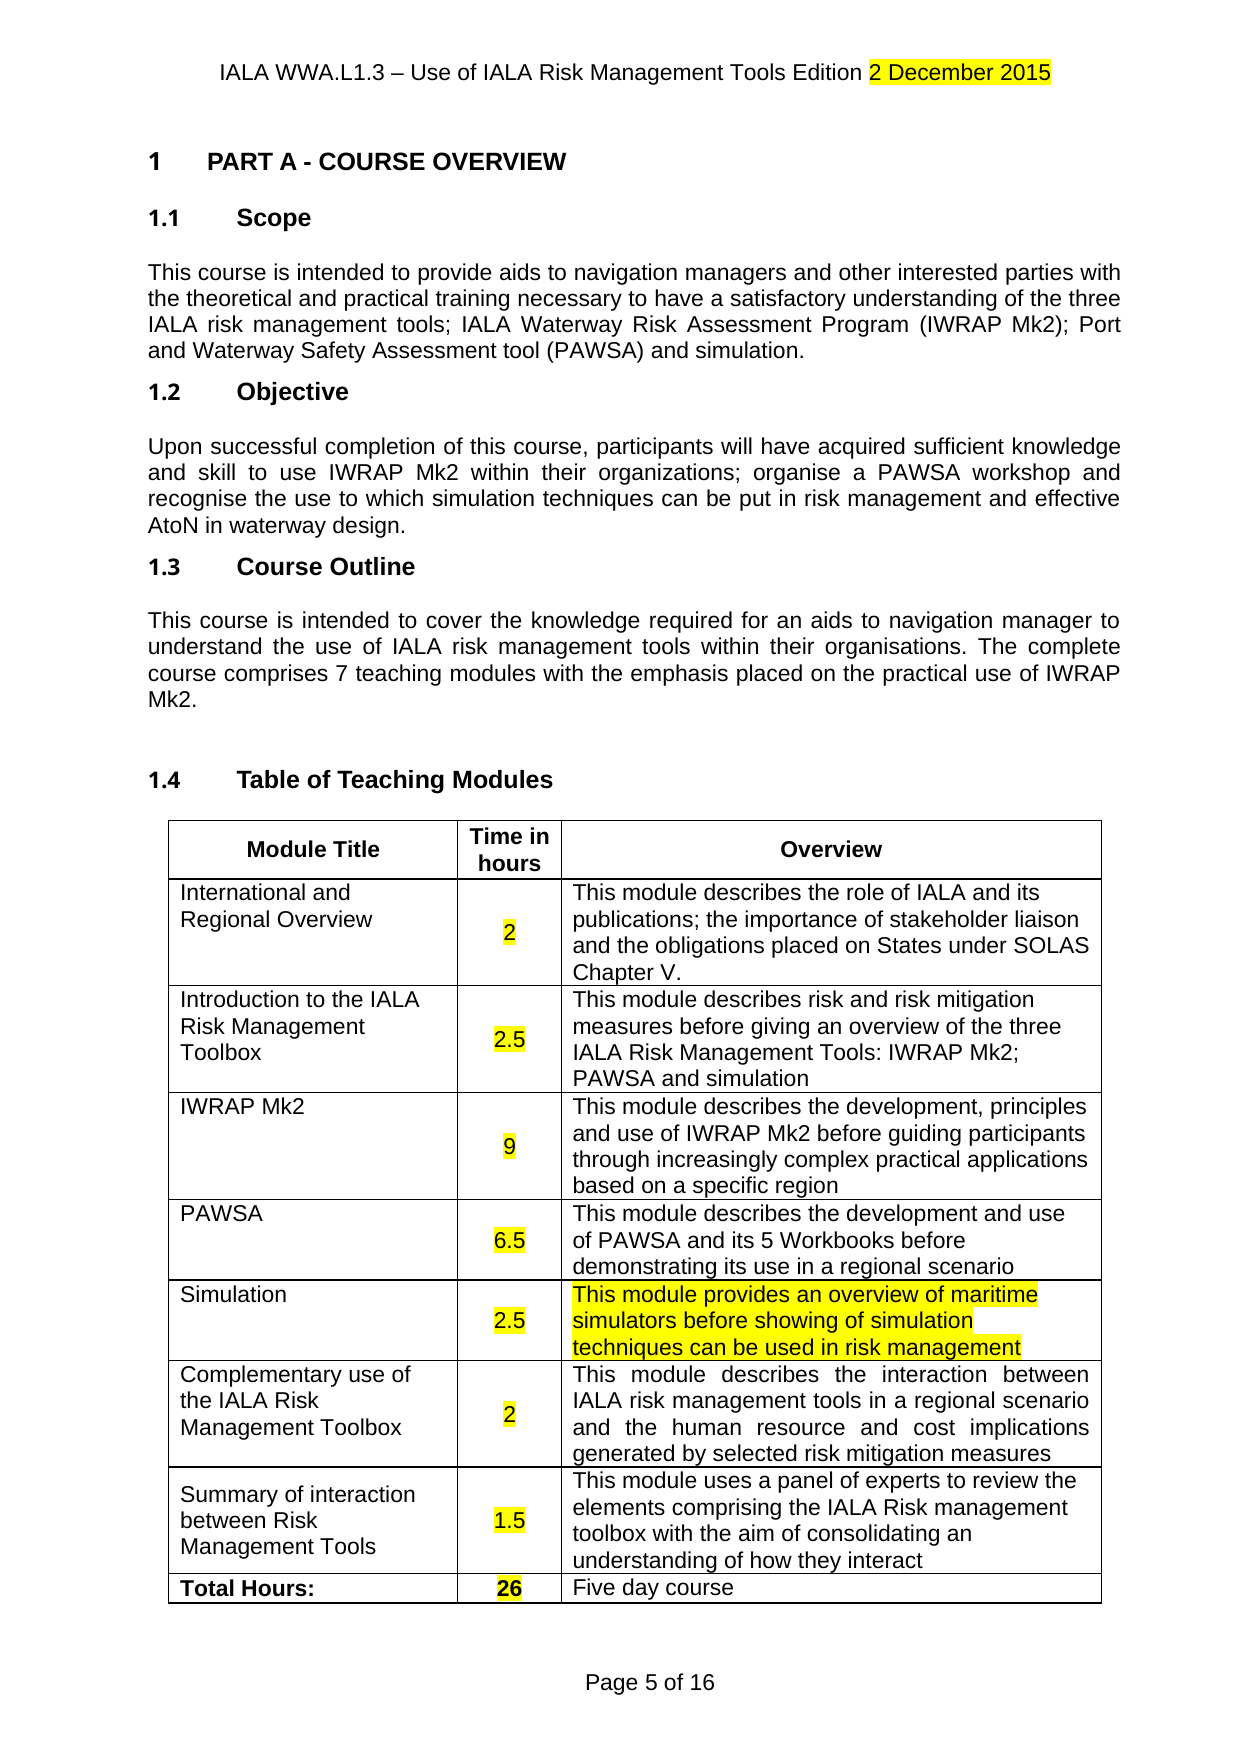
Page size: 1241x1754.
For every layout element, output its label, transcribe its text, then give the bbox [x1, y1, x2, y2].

table_cell This module provides an overview of maritime simulators before showing of simulation techniques can be used in risk management [973, 1281, 1101, 1360]
subtitle PART A - COURSE OVERVIEW [148, 143, 1122, 177]
table_cell This module describes the interaction between IALA risk management tools in a regional scenario and the human resource and cost implications generated by selected risk mitigation measures [562, 1361, 1101, 1466]
table_cell 2.5 [458, 986, 561, 1092]
table_header Module Title [169, 821, 457, 878]
table_cell Complementary use of the IALA Risk Management Toolbox [169, 1361, 457, 1466]
table_cell 1.5 [458, 1468, 561, 1573]
table_cell Simulation [169, 1281, 457, 1360]
subtitle Table of Teaching Modules [148, 763, 1122, 795]
table_cell This module describes the development, principles and use of IWRAP Mk2 before guiding participants through increasingly complex practical applications based on a specific region [562, 1093, 1101, 1199]
text Upon successful completion of this course, participants will have acquired sufficient knowledge and skill to use IWRAP Mk2 within their organizations; organise a PAWSA workshop and recognise the use to which simulation techniques can be put in risk management and effective AtoN in waterway design. [148, 433, 1122, 538]
table_cell This module describes the development and use of PAWSA and its 5 Workbooks before demonstrating its use in a regional scenario [562, 1200, 1101, 1279]
table_cell 9 [458, 1093, 561, 1199]
table_cell 6.5 [458, 1200, 561, 1279]
table_cell This module uses a panel of experts to review the elements comprising the IALA Risk management toolbox with the aim of consolidating an understanding of how they interact [562, 1468, 1101, 1573]
table_header Time in hours [458, 821, 561, 878]
table_cell This module describes the role of IALA and its publications; the importance of stakeholder liaison and the obligations placed on States under SOLAS Chapter V. [562, 880, 1101, 985]
table_cell 2.5 [458, 1281, 561, 1360]
table_cell 2 [458, 1361, 561, 1466]
table_cell International and Regional Overview [169, 880, 457, 985]
table_cell PAWSA [169, 1200, 457, 1279]
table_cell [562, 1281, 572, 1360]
table_header Overview [562, 821, 1101, 878]
table_cell Summary of interaction between Risk Management Tools [169, 1468, 457, 1573]
subtitle Objective [148, 376, 1122, 408]
table_cell Total Hours: [169, 1574, 457, 1602]
table_cell IWRAP Mk2 [169, 1093, 457, 1199]
table_cell 26 [458, 1574, 561, 1602]
table_cell This module describes risk and risk mitigation measures before giving an overview of the three IALA Risk Management Tools: IWRAP Mk2; PAWSA and simulation [562, 986, 1101, 1092]
table_cell Five day course [562, 1574, 1101, 1602]
subtitle Scope [148, 202, 1122, 233]
subtitle Course Outline [148, 551, 1122, 582]
table_cell 2 [458, 880, 561, 985]
text This course is intended to cover the knowledge required for an aids to navigation manager to understand the use of IALA risk management tools within their organisations. The complete course comprises 7 teaching modules with the emphasis placed on the practical use of IWRAP Mk2. [148, 607, 1122, 712]
text This course is intended to provide aids to navigation managers and other interested parties with the theoretical and practical training necessary to have a satisfactory understanding of the three IALA risk management tools; IALA Waterway Risk Assessment Program (IWRAP Mk2); Port and Waterway Safety Assessment tool (PAWSA) and simulation. [148, 258, 1122, 364]
table_cell Introduction to the IALA Risk Management Toolbox [169, 986, 457, 1092]
